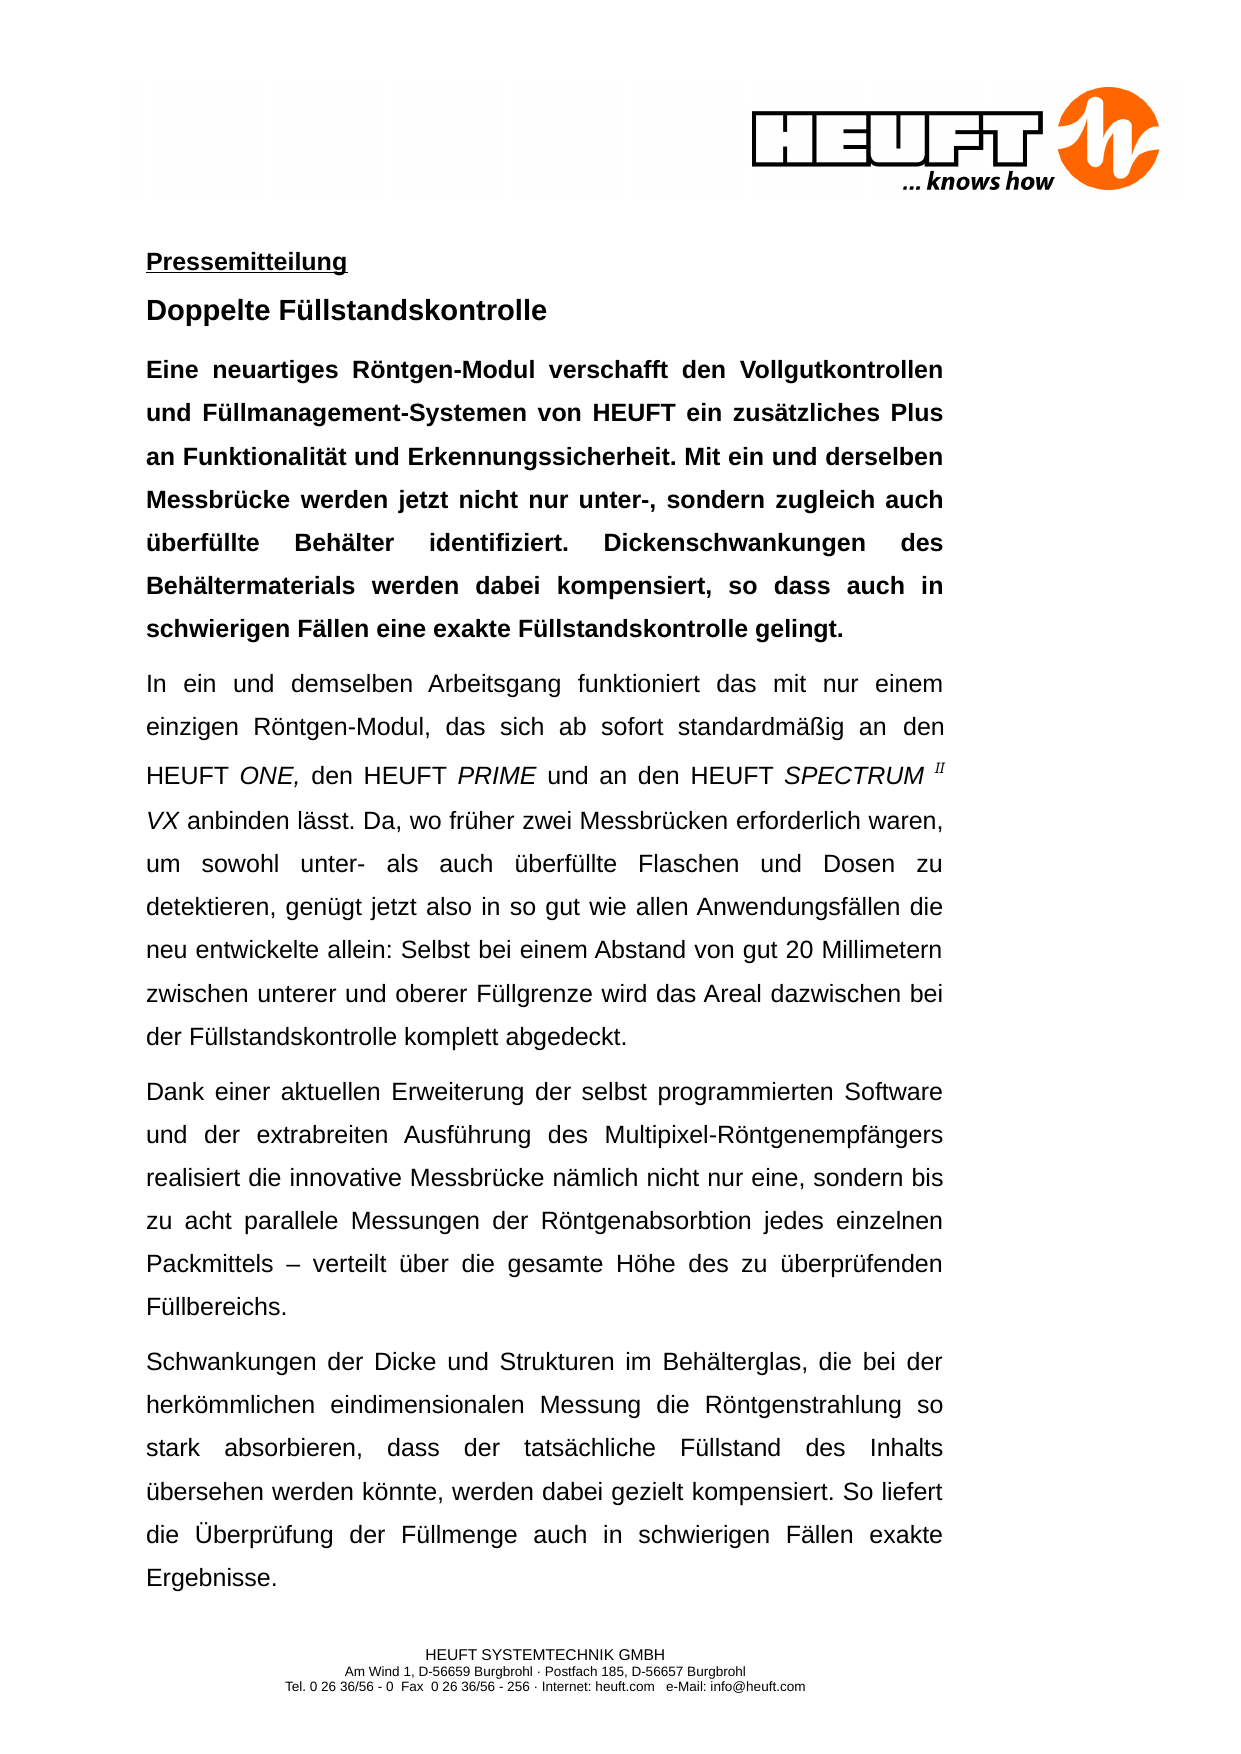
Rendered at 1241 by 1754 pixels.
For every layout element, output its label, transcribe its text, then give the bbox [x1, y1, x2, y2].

picture [118, 75, 1181, 202]
text Dank einer aktuellen Erweiterung der selbst programmierten Software und der extrabreiten Ausführung des Multipixel-Röntgenempfängers realisiert die innovative Messbrücke nämlich nicht nur eine, sondern bis zu acht parallele Messungen der Röntgenabsorbtion jedes einzelnen Packmittels – verteilt über die gesamte Höhe des zu überprüfenden Füllbereichs. [146, 1077, 944, 1321]
text Doppelte Füllstandskontrolle [146, 293, 944, 327]
text Schwankungen der Dicke und Strukturen im Behälterglas, die bei der herkömmlichen eindimensionalen Messung die Röntgenstrahlung so stark absorbieren, dass der tatsächliche Füllstand des Inhalts übersehen werden könnte, werden dabei gezielt kompensiert. So liefert die Überprüfung der Füllmenge auch in schwierigen Fällen exakte Ergebnisse. [146, 1347, 944, 1592]
text Pressemitteilung [146, 247, 944, 276]
text Eine neuartiges Röntgen-Modul verschafft den Vollgutkontrollen und Füllmanagement-Systemen von HEUFT ein zusätzliches Plus an Funktionalität und Erkennungssicherheit. Mit ein und derselben Messbrücke werden jetzt nicht nur unter-, sondern zugleich auch überfüllte Behälter identifiziert. Dickenschwankungen des Behältermaterials werden dabei kompensiert, so dass auch in schwierigen Fällen eine exakte Füllstandskontrolle gelingt. [146, 355, 944, 643]
text In ein und demselben Arbeitsgang funktioniert das mit nur einem einzigen Röntgen-Modul, das sich ab sofort standardmäßig an den HEUFT ONE, den HEUFT PRIME und an den HEUFT SPECTRUM II VX anbinden lässt. Da, wo früher zwei Messbrücken erforderlich waren, um sowohl unter- als auch überfüllte Flaschen und Dosen zu detektieren, genügt jetzt also in so gut wie allen Anwendungsfällen die neu entwickelte allein: Selbst bei einem Abstand von gut 20 Millimetern zwischen unterer und oberer Füllgrenze wird das Areal dazwischen bei der Füllstandskontrolle komplett abgedeckt. [146, 669, 944, 1051]
